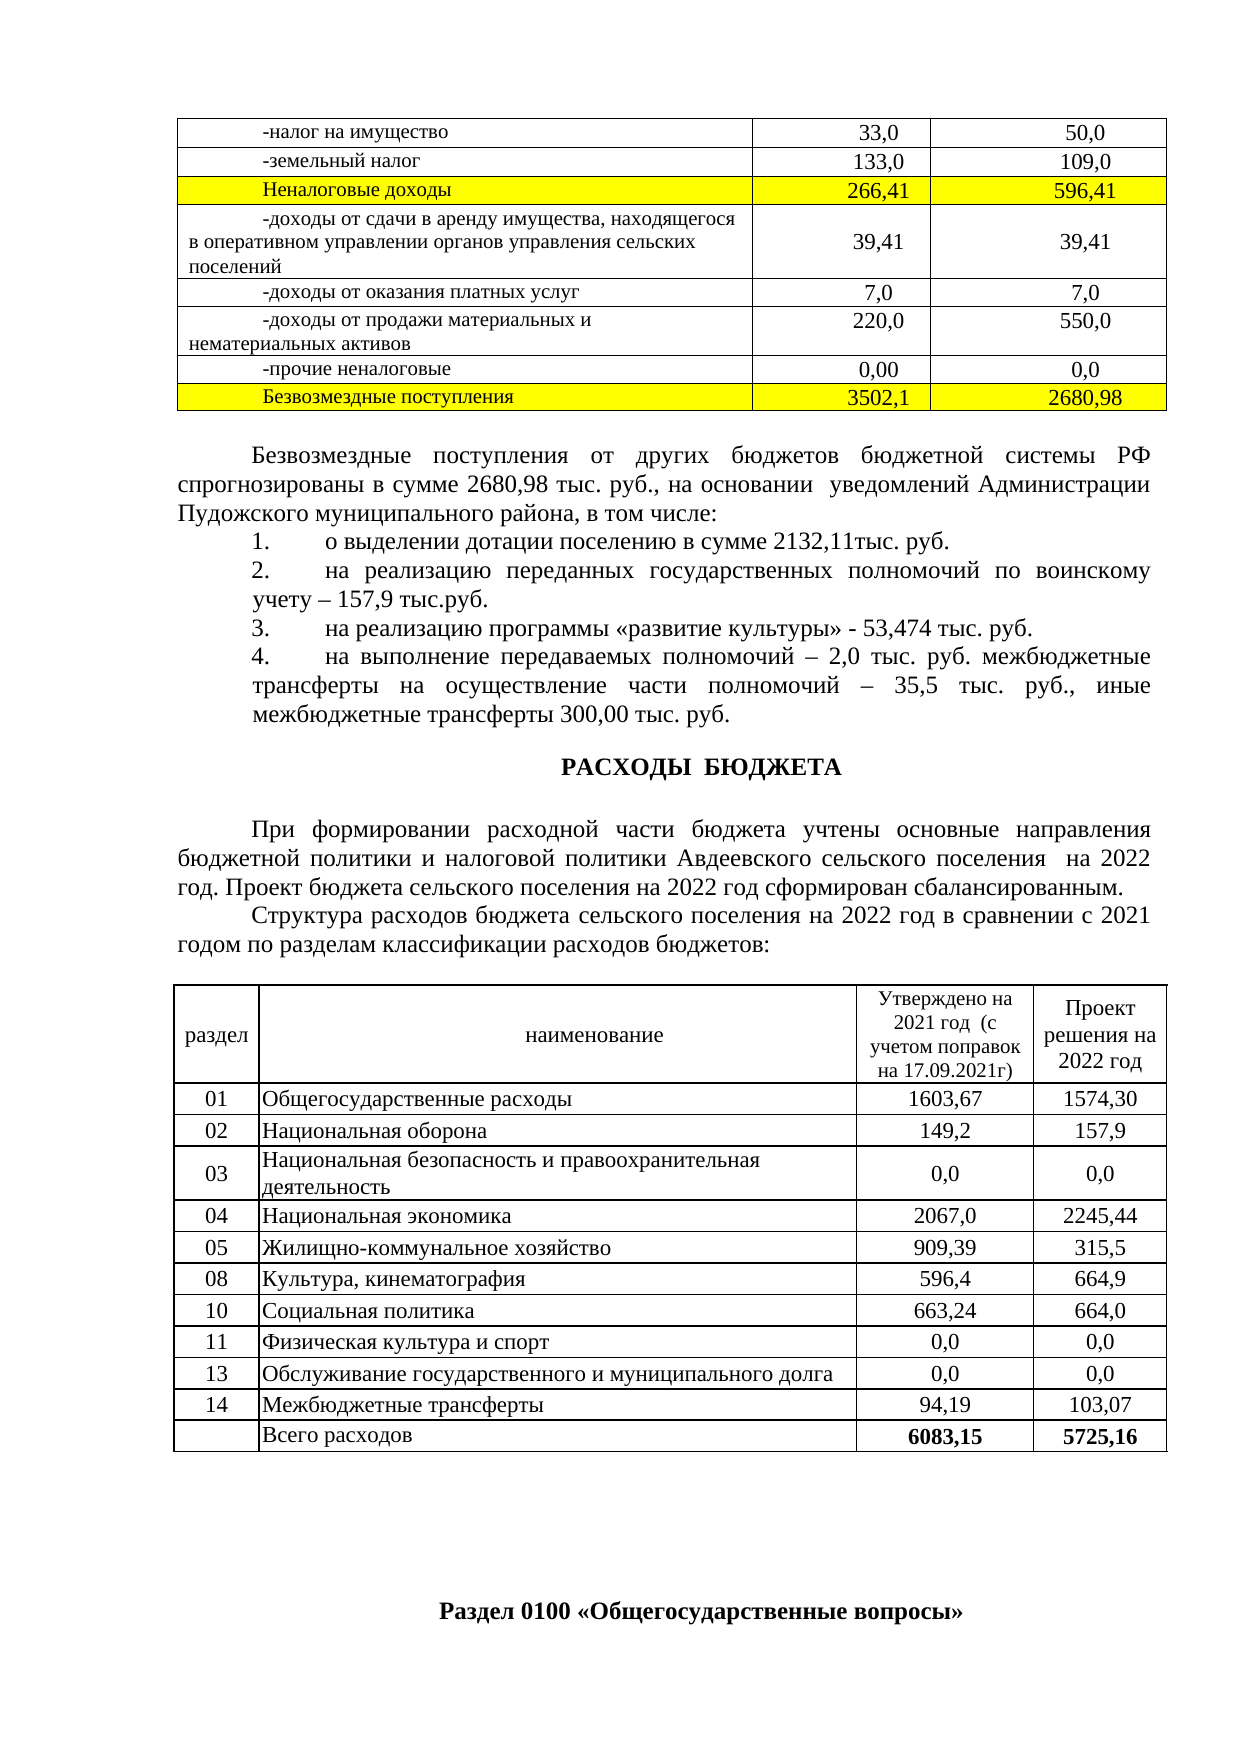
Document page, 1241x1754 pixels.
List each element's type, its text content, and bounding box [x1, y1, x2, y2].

table_cell 550,0 [931, 307, 1166, 355]
table_cell 0,0 [1034, 1147, 1166, 1199]
text Безвозмездные поступления от других бюджетов бюджетной системы РФ спрогнозированы в сумме 2680,98 тыс. руб., на основании уведомлений Администрации Пудожского муниципального района, в том числе: [177, 440, 1152, 526]
table_cell 220,0 [753, 307, 930, 355]
text Структура расходов бюджета сельского поселения на 2022 год в сравнении с 2021 годом по разделам классификации расходов бюджетов: [177, 900, 1152, 958]
table_cell 157,9 [1034, 1115, 1166, 1145]
table_cell 2680,98 [931, 384, 1166, 410]
table_cell 05 [175, 1232, 258, 1262]
table_cell Безвозмездные поступления [178, 384, 752, 410]
table_cell Национальная экономика [260, 1201, 856, 1231]
table_cell 33,0 [753, 119, 930, 147]
text Раздел 0100 «Общегосударственные вопросы» [177, 1596, 1152, 1625]
table_cell -налог на имущество [178, 119, 752, 147]
list на реализацию программы «развитие культуры» - 53,474 тыс. руб. [251, 613, 1152, 641]
list на выполнение передаваемых полномочий – 2,0 тыс. руб. межбюджетные трансферты на осуществление части полномочий – 35,5 тыс. руб., иные межбюджетные трансферты 300,00 тыс. руб. [251, 641, 1152, 728]
list о выделении дотации поселению в сумме 2132,11тыс. руб. [251, 526, 1152, 555]
table_cell 2245,44 [1034, 1201, 1166, 1231]
table_cell 1603,67 [857, 1084, 1033, 1113]
table_cell 02 [175, 1115, 258, 1145]
table_cell 596,4 [857, 1264, 1033, 1293]
table_cell 14 [175, 1390, 258, 1419]
table_cell 103,07 [1034, 1390, 1166, 1419]
table_cell 11 [175, 1327, 258, 1356]
table_cell 0,0 [857, 1358, 1033, 1388]
table_cell 0,0 [931, 356, 1166, 383]
table_cell -доходы от оказания платных услуг [178, 279, 752, 306]
table_cell 39,41 [753, 205, 930, 278]
table_cell 7,0 [931, 279, 1166, 306]
table_header Проект решения на 2022 год [1034, 986, 1166, 1082]
table_cell Социальная политика [260, 1295, 856, 1325]
table_cell 133,0 [753, 148, 930, 176]
table_cell 08 [175, 1264, 258, 1293]
table_header раздел [175, 986, 258, 1082]
text При формировании расходной части бюджета учтены основные направления бюджетной политики и налоговой политики Авдеевского сельского поселения на 2022 год. Проект бюджета сельского поселения на 2022 год сформирован сбалансированным. [177, 814, 1152, 900]
table_cell 39,41 [931, 205, 1166, 278]
table_cell Национальная безопасность и правоохранительная деятельность [260, 1147, 856, 1199]
table_cell 5725,16 [1034, 1421, 1166, 1451]
table_cell 664,0 [1034, 1295, 1166, 1325]
table_cell 149,2 [857, 1115, 1033, 1145]
table_cell Жилищно-коммунальное хозяйство [260, 1232, 856, 1262]
table_cell 596,41 [931, 177, 1166, 204]
table_cell 315,5 [1034, 1232, 1166, 1262]
table_cell [175, 1421, 258, 1451]
table_cell 0,0 [857, 1327, 1033, 1356]
table_cell Культура, кинематография [260, 1264, 856, 1293]
table_cell 94,19 [857, 1390, 1033, 1419]
table_cell Межбюджетные трансферты [260, 1390, 856, 1419]
table_cell 0,00 [753, 356, 930, 383]
table_cell -доходы от продажи материальных и нематериальных активов [178, 307, 752, 355]
table_cell 0,0 [1034, 1358, 1166, 1388]
table_cell Физическая культура и спорт [260, 1327, 856, 1356]
table_cell -прочие неналоговые [178, 356, 752, 383]
table_cell 50,0 [931, 119, 1166, 147]
table_cell 13 [175, 1358, 258, 1388]
table_cell 0,0 [857, 1147, 1033, 1199]
table_cell -доходы от сдачи в аренду имущества, находящегося в оперативном управлении органов управления сельских поселений [178, 205, 752, 278]
table_cell 3502,1 [753, 384, 930, 410]
table_cell Всего расходов [260, 1421, 856, 1451]
table_cell Национальная оборона [260, 1115, 856, 1145]
text РАСХОДЫ БЮДЖЕТА [177, 752, 1152, 781]
table_cell -земельный налог [178, 148, 752, 176]
table_cell 03 [175, 1147, 258, 1199]
table_header Утверждено на 2021 год (с учетом поправок на 17.09.2021г) [857, 986, 1033, 1082]
table_cell 6083,15 [857, 1421, 1033, 1451]
table_cell 266,41 [753, 177, 930, 204]
table_cell 10 [175, 1295, 258, 1325]
table_cell 0,0 [1034, 1327, 1166, 1356]
table_cell 01 [175, 1084, 258, 1113]
table_cell 109,0 [931, 148, 1166, 176]
table_header наименование [260, 986, 856, 1082]
table_cell 7,0 [753, 279, 930, 306]
table_cell 663,24 [857, 1295, 1033, 1325]
table_cell 664,9 [1034, 1264, 1166, 1293]
table_cell 04 [175, 1201, 258, 1231]
list на реализацию переданных государственных полномочий по воинскому учету – 157,9 тыс.руб. [251, 555, 1152, 613]
table_cell 2067,0 [857, 1201, 1033, 1231]
table_cell 909,39 [857, 1232, 1033, 1262]
table_cell Неналоговые доходы [178, 177, 752, 204]
table_cell Обслуживание государственного и муниципального долга [260, 1358, 856, 1388]
table_cell Общегосударственные расходы [260, 1084, 856, 1113]
table_cell 1574,30 [1034, 1084, 1166, 1113]
